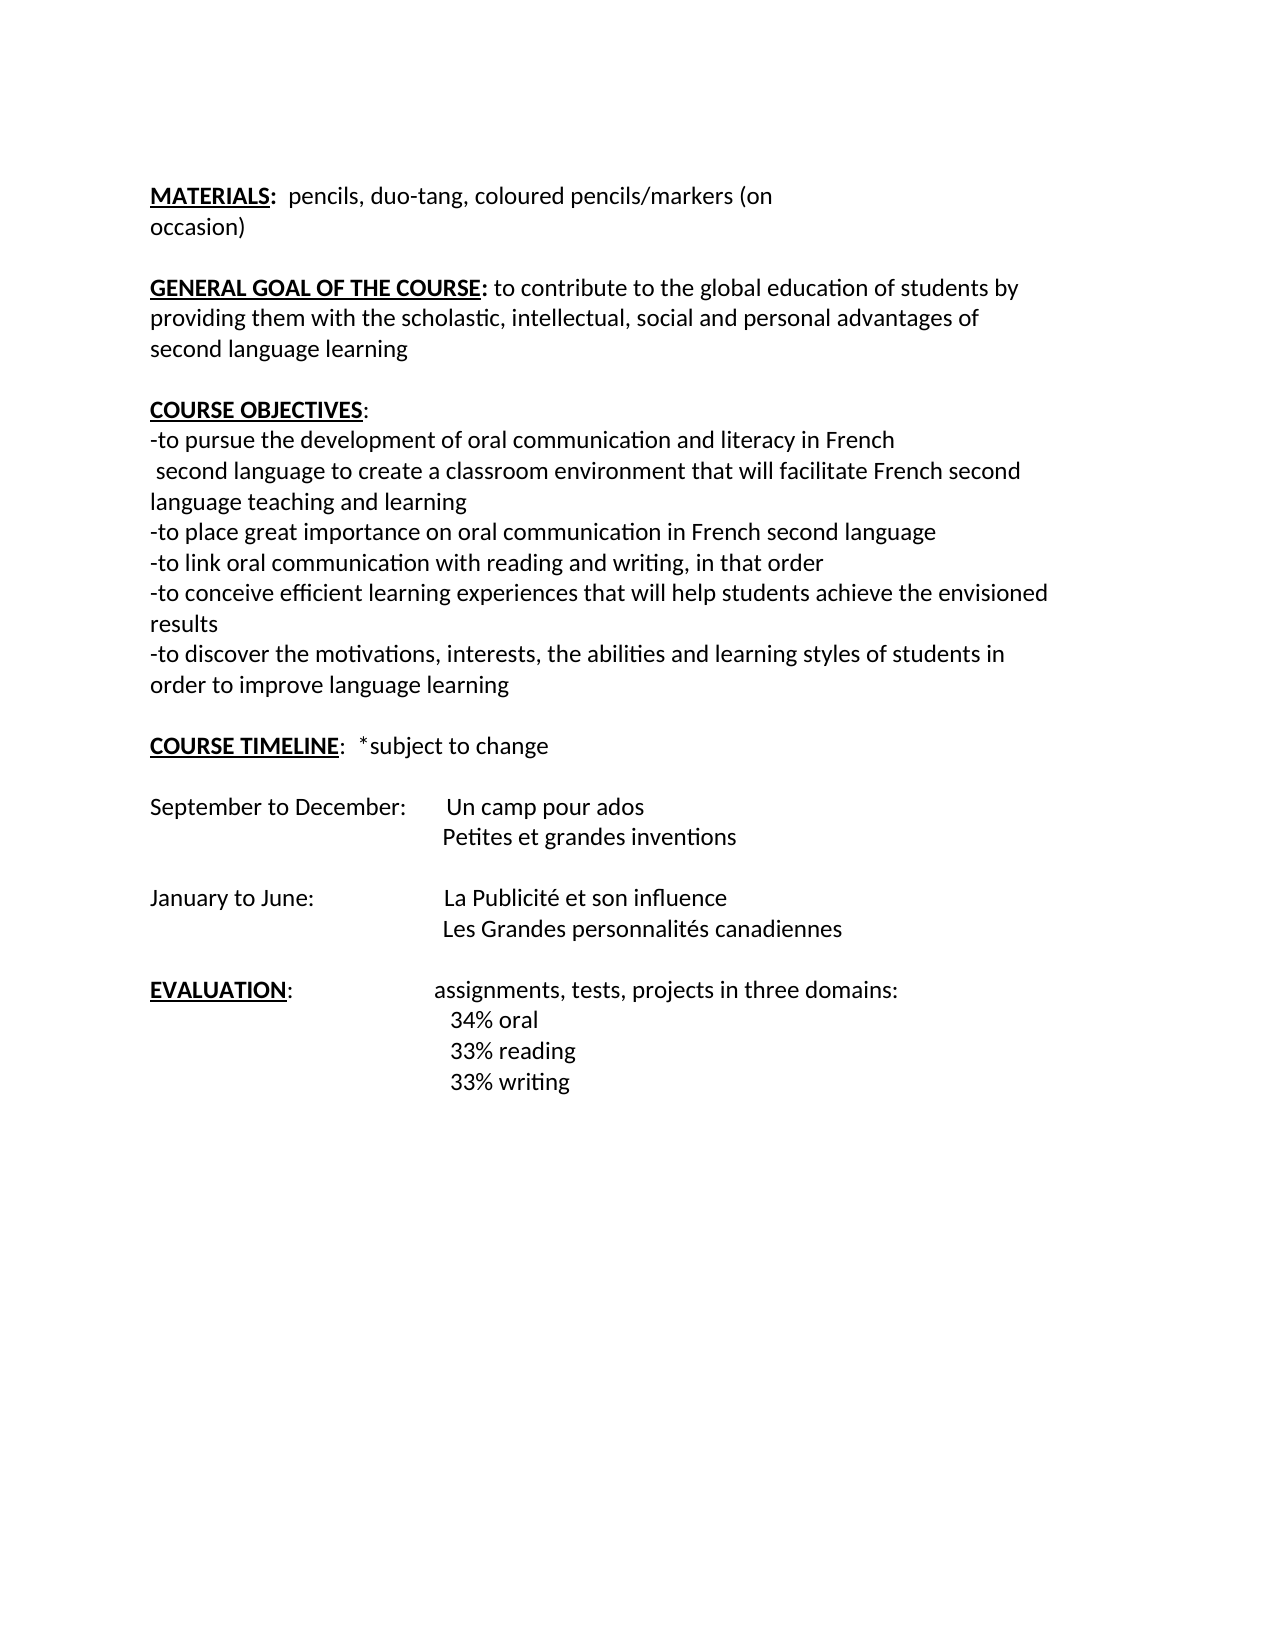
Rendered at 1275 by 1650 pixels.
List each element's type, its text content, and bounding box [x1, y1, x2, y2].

text -to link oral communication with reading and writing, in that order [150, 547, 1125, 577]
text -to conceive efficient learning experiences that will help students achieve the envisioned [150, 577, 1125, 608]
text order to improve language learning [150, 669, 1125, 699]
text Les Grandes personnalités canadiennes [150, 913, 1125, 943]
text COURSE OBJECTIVES: [150, 394, 1125, 425]
text September to December: Un camp pour ados [150, 791, 1125, 821]
text COURSE TIMELINE: *subject to change [150, 730, 1125, 760]
text EVALUATION: assignments, tests, projects in three domains: [150, 974, 1125, 1004]
text 34% oral [375, 1004, 1125, 1035]
text occasion) [150, 211, 1125, 242]
text -to place great importance on oral communication in French second language [150, 516, 1125, 547]
text -to discover the motivations, interests, the abilities and learning styles of students in [150, 638, 1125, 669]
text language teaching and learning [150, 486, 1125, 516]
text -to pursue the development of oral communication and literacy in French [150, 425, 1125, 455]
text providing them with the scholastic, intellectual, social and personal advantages of [150, 303, 1125, 333]
text second language learning [150, 333, 1125, 364]
text MATERIALS: pencils, duo-tang, coloured pencils/markers (on [150, 181, 1125, 211]
text Petites et grandes inventions [150, 821, 1125, 852]
text second language to create a classroom environment that will facilitate French second [150, 455, 1125, 486]
text 33% reading [150, 1035, 1125, 1066]
text 33% writing [150, 1066, 1125, 1096]
text January to June: La Publicité et son influence [150, 882, 1125, 913]
text results [150, 608, 1125, 638]
text GENERAL GOAL OF THE COURSE: to contribute to the global education of students by [150, 272, 1125, 303]
